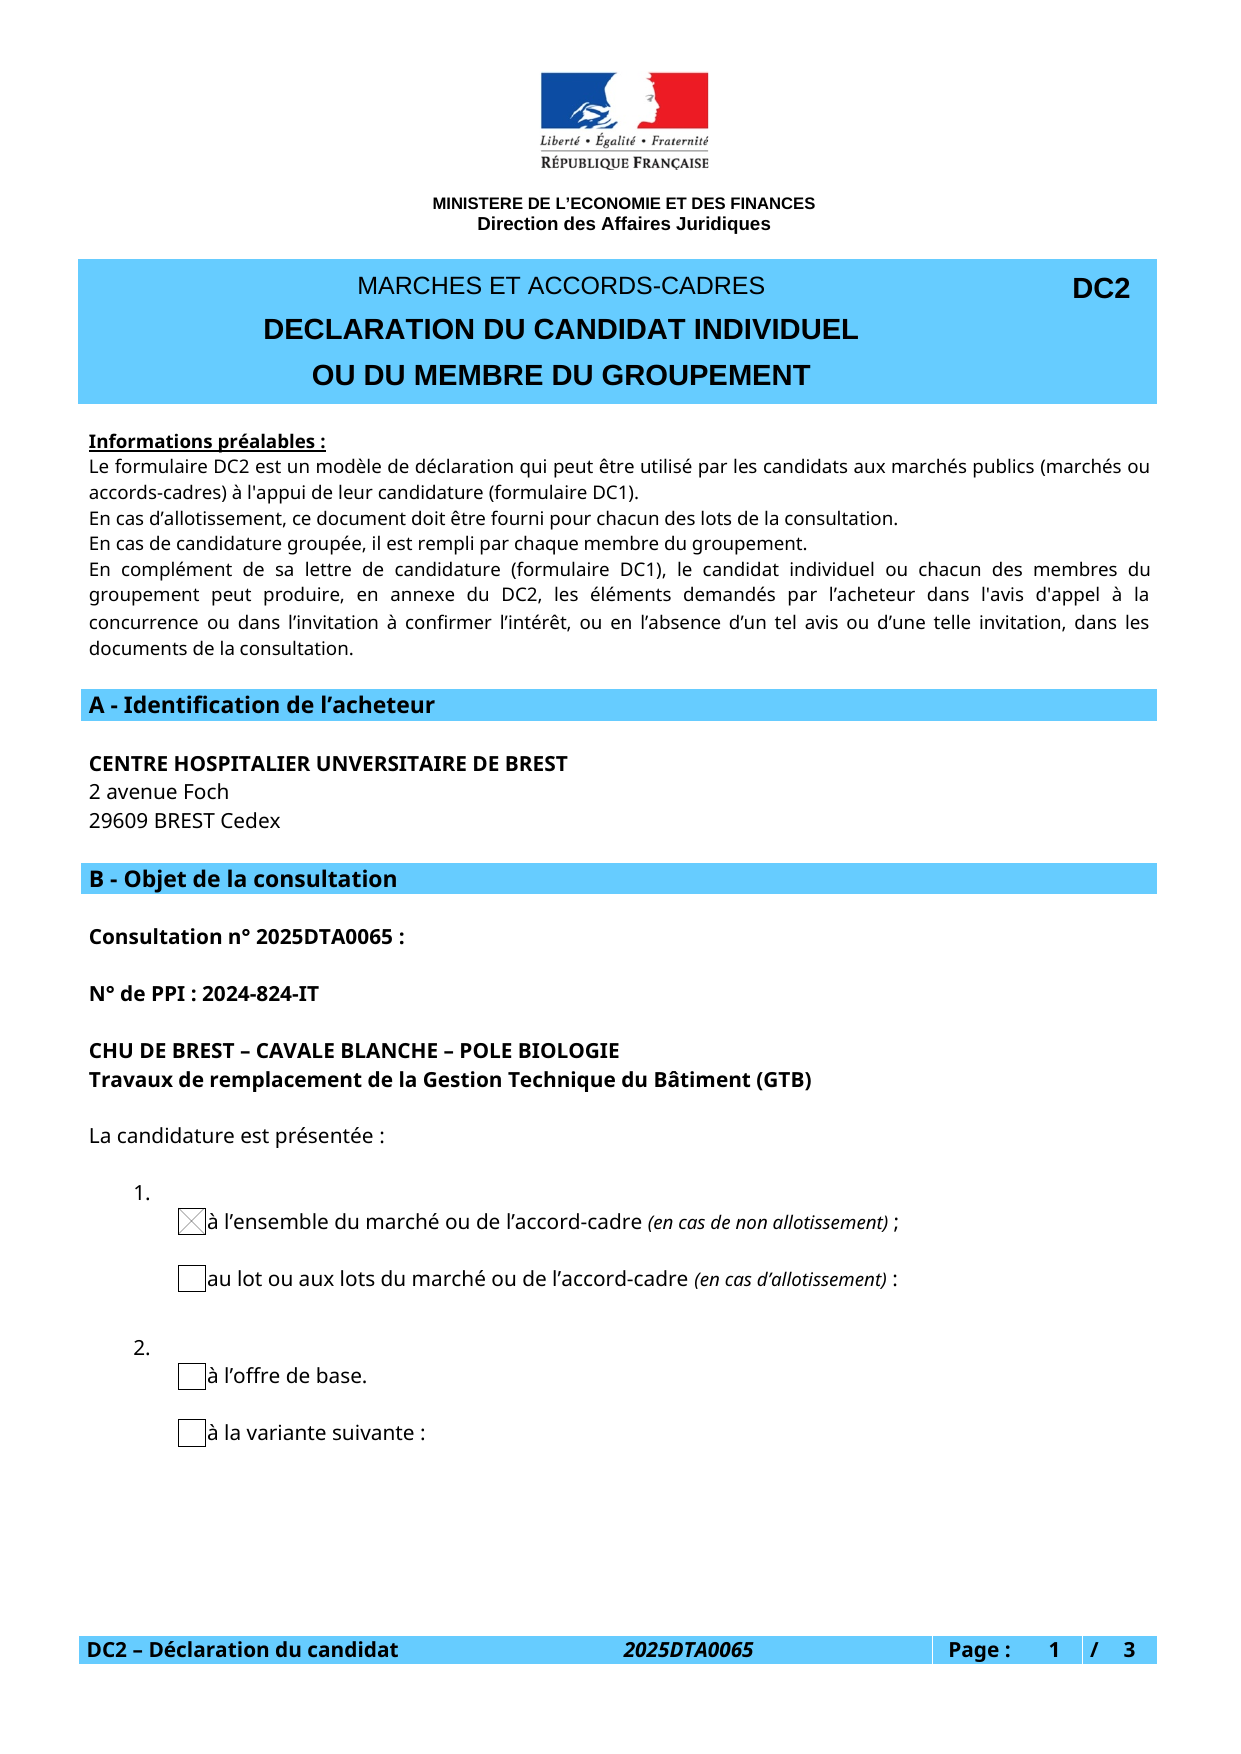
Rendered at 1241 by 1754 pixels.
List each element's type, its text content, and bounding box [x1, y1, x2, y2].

text CHU DE BREST – CAVALE BLANCHE – POLE BIOLOGIE [89, 1036, 1152, 1065]
text Travaux de remplacement de la Gestion Technique du Bâtiment (GTB) [89, 1065, 1152, 1093]
text La candidature est présentée : [89, 1122, 1167, 1150]
text à l’ensemble du marché ou de l’accord-cadre (en cas de non allotissement) ; [205, 1207, 1152, 1235]
table_header A - Identification de l’acheteur [81, 689, 1157, 721]
text à la variante suivante : [177, 1418, 1152, 1447]
subtitle Le formulaire DC2 est un modèle de déclaration qui peut être utilisé par les candidats aux marchés publics (marchés ou accords-cadres) à l'appui de leur candidature (formulaire DC1). [89, 454, 1152, 505]
subtitle En cas d’allotissement, ce document doit être fourni pour chacun des lots de la consultation. [89, 505, 1152, 530]
text au lot ou aux lots du marché ou de l’accord-cadre (en cas d’allotissement) : [177, 1264, 1152, 1292]
table_header DC2 [1045, 259, 1157, 404]
table_header B - Objet de la consultation [81, 863, 1157, 894]
text 2 avenue Foch [89, 777, 1152, 806]
text Consultation n° 2025DTA0065 : [89, 922, 1152, 951]
picture [539, 71, 709, 170]
text N° de PPI : 2024-824-IT [89, 979, 1152, 1008]
text En complément de sa lettre de candidature (formulaire DC1), le candidat individuel ou chacun des membres du groupement peut produire, en annexe du DC2, les éléments demandés par l’acheteur dans l'avis d'appel à la concurrence ou dans l’invitation à confirmer l’intérêt, ou en l’absence d’un tel avis ou d’une telle invitation, dans les documents de la consultation. [89, 556, 1152, 661]
text à l’offre de base. [177, 1362, 1152, 1390]
subtitle Informations préalables : [89, 428, 1152, 454]
table_header MARCHES ET ACCORDS-CADRES DECLARATION DU candidat INDIVIDUEL OU DU MEMBRE DU GROUPEMENT [78, 259, 1045, 404]
text 29609 BREST Cedex [89, 806, 1152, 834]
text CENTRE HOSPITALIER UNVERSITAIRE DE BREST [89, 749, 1152, 777]
text En cas de candidature groupée, il est rempli par chaque membre du groupement. [89, 530, 1152, 556]
table_header MINISTERE DE L’ECONOMIE ET DES FINANCES Direction des Affaires Juridiques [81, 71, 1167, 258]
